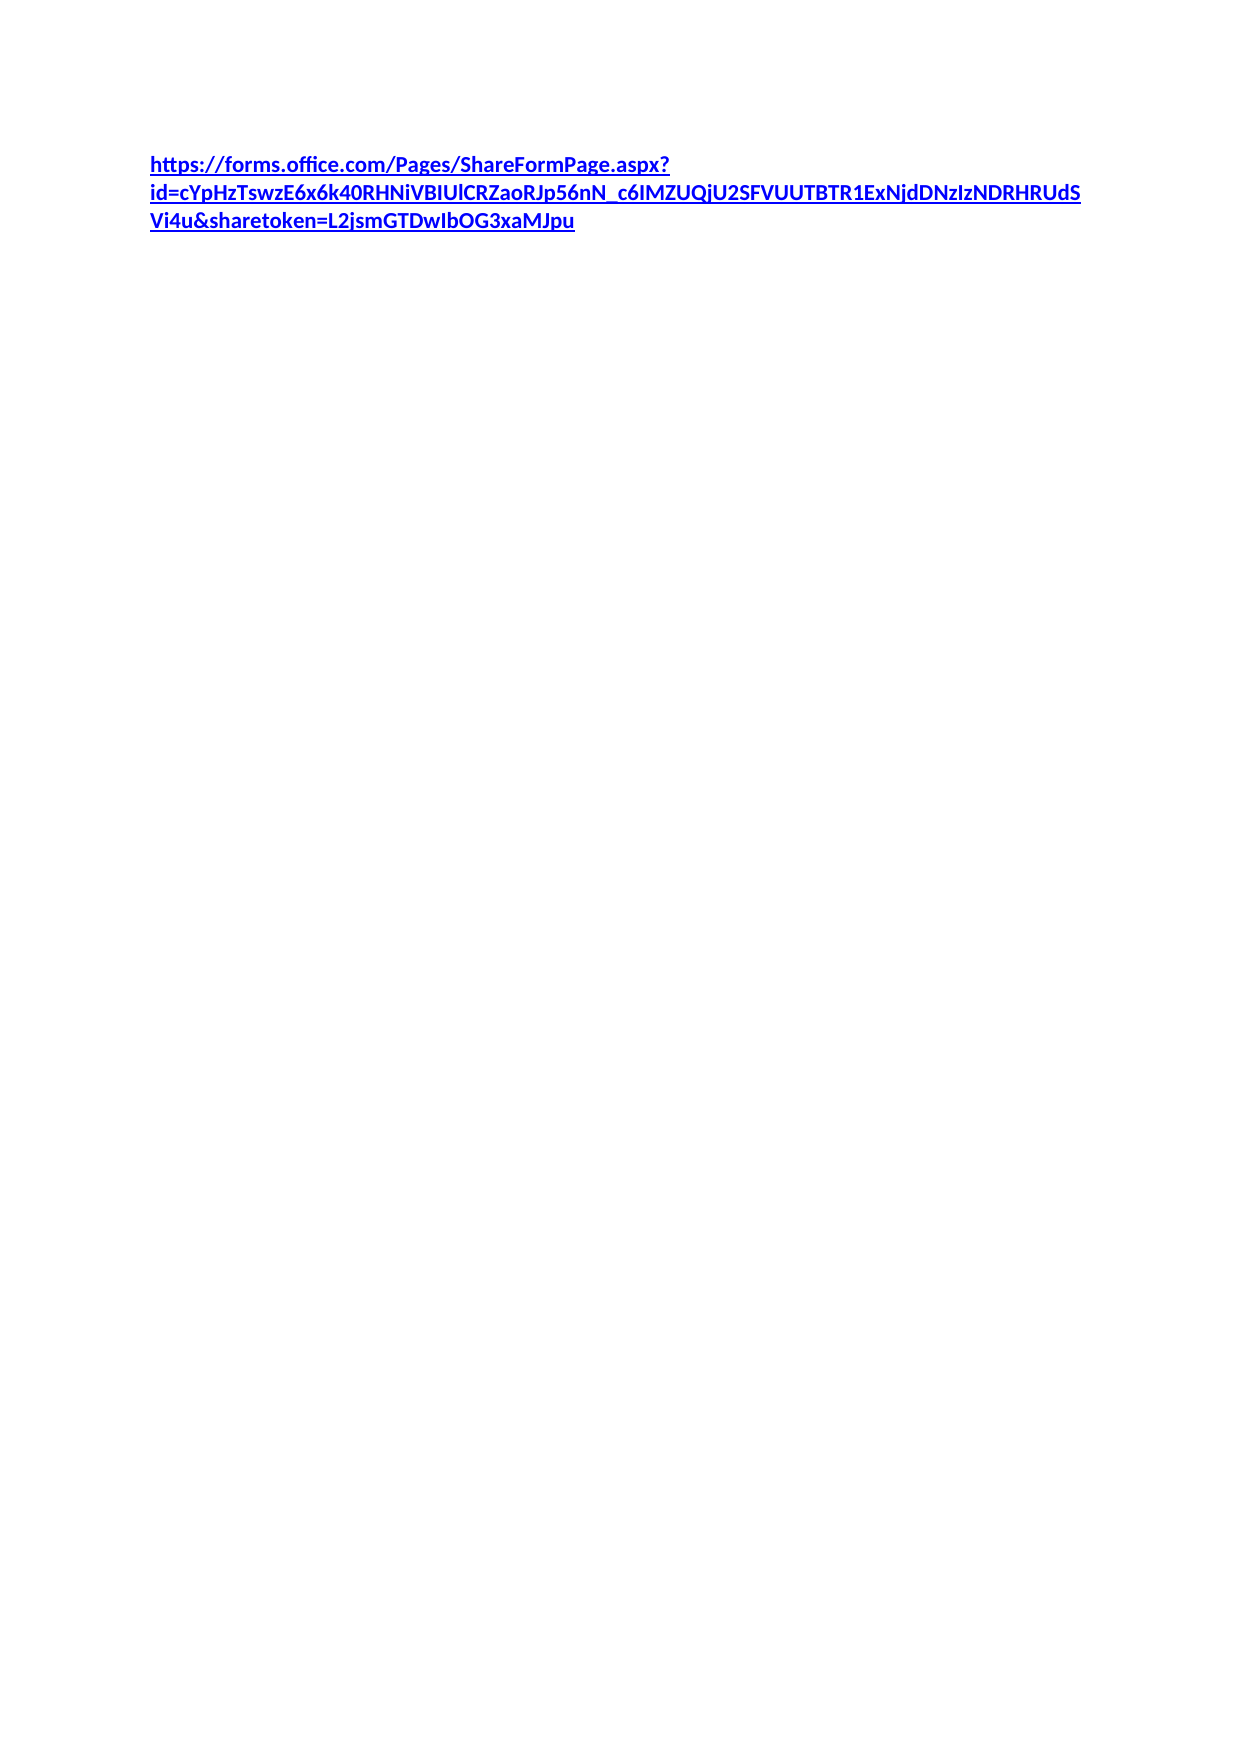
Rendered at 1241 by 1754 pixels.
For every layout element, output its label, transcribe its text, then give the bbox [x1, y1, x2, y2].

text https://forms.office.com/Pages/ShareFormPage.aspx?id=cYpHzTswzE6x6k40RHNiVBIUlCRZaoRJp56nN_c6IMZUQjU2SFVUUTBTR1ExNjdDNzIzNDRHRUdSVi4u&sharetoken=L2jsmGTDwIbOG3xaMJpu [150, 150, 1090, 234]
